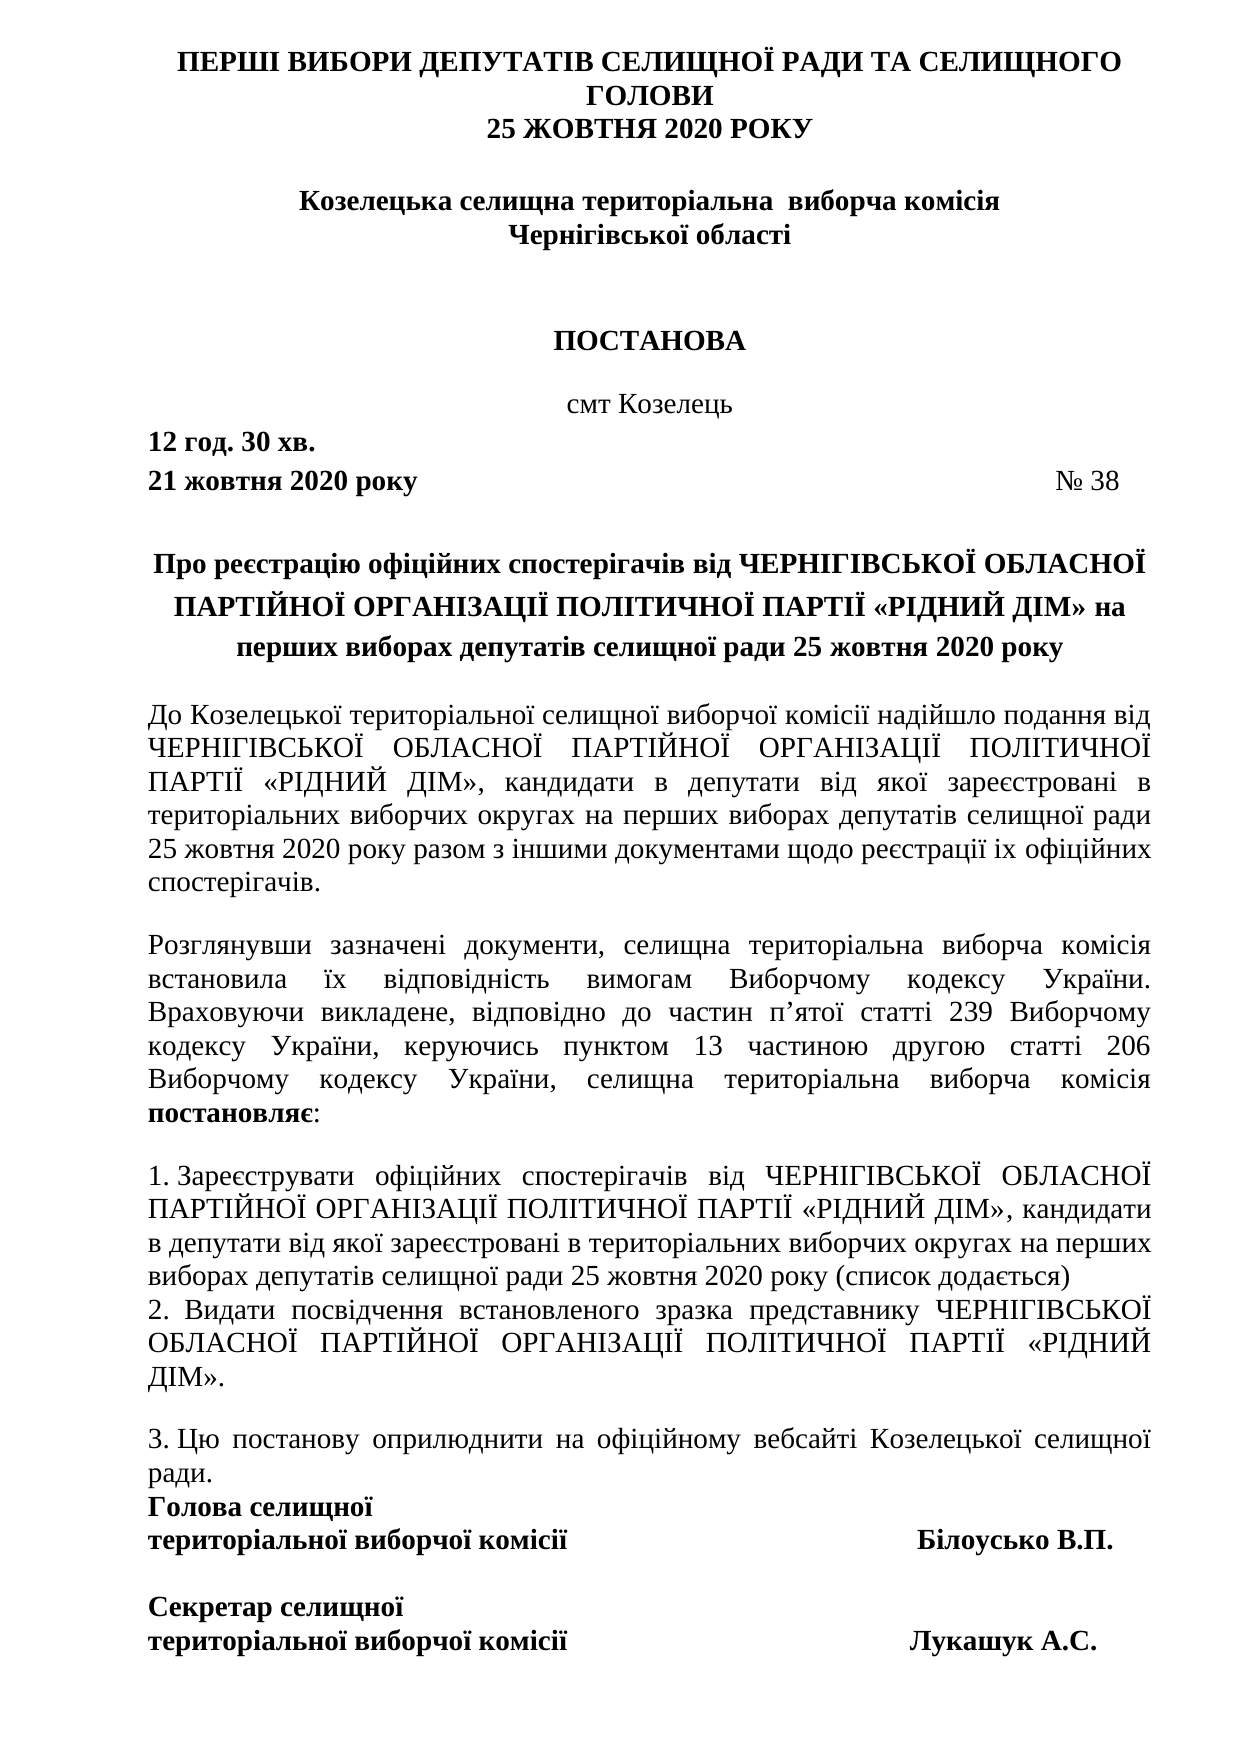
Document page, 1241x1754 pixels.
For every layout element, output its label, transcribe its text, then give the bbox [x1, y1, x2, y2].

text ПОСТАНОВА [148, 323, 1152, 357]
text територіальної виборчої комісії Білоусько В.П. [148, 1522, 1152, 1556]
text 25 ЖОВТНЯ 2020 РОКУ [148, 111, 1152, 145]
text 3. Цю постанову оприлюднити на офіційному вебсайті Козелецької селищної ради. [148, 1422, 1152, 1489]
text До Козелецької територіальної селищної виборчої комісії надійшло подання від ЧЕРНІГІВСЬКОЇ ОБЛАСНОЇ ПАРТІЙНОЇ ОРГАНІЗАЦІЇ ПОЛІТИЧНОЇ ПАРТІЇ «РІДНИЙ ДІМ», кандидати в депутати від якої зареєстровані в територіальних виборчих округах на перших виборах депутатів селищної ради 25 жовтня 2020 року разом з іншими документами щодо реєстрації іх офіційних спостерігачів. [148, 697, 1152, 898]
text територіальної виборчої комісії Лукашук А.С. [148, 1623, 1152, 1656]
text Розглянувши зазначені документи, селищна територіальна виборча комісія встановила їх відповідність вимогам Виборчому кодексу України. Враховуючи викладене, відповідно до частин п’ятої статті 239 Виборчому кодексу України, керуючись пунктом 13 частиною другою статті 206 Виборчому кодексу України, селищна територіальна виборча комісія постановляє: [148, 927, 1152, 1128]
text смт Козелець [148, 386, 1152, 419]
text 12 год. 30 хв. [148, 424, 1152, 458]
text Козелецька селищна територіальна виборча комісія [148, 183, 1152, 217]
text 1. Зареєструвати офіційних спостерігачів від ЧЕРНІГІВСЬКОЇ ОБЛАСНОЇ ПАРТІЙНОЇ ОРГАНІЗАЦІЇ ПОЛІТИЧНОЇ ПАРТІЇ «РІДНИЙ ДІМ», кандидати в депутати від якої зареєстровані в територіальних виборчих округах на перших виборах депутатів селищної ради 25 жовтня 2020 року (список додається) 2. Видати посвідчення встановленого зразка представнику ЧЕРНІГІВСЬКОЇ ОБЛАСНОЇ ПАРТІЙНОЇ ОРГАНІЗАЦІЇ ПОЛІТИЧНОЇ ПАРТІЇ «РІДНИЙ ДІМ». [148, 1158, 1152, 1392]
text 21 жовтня 2020 року № 38 [148, 463, 1152, 497]
text Голова селищної [148, 1489, 1152, 1522]
text Про реєстрацію офіційних спостерігачів від ЧЕРНІГІВСЬКОЇ ОБЛАСНОЇ ПАРТІЙНОЇ ОРГАНІЗАЦІЇ ПОЛІТИЧНОЇ ПАРТІЇ «РІДНИЙ ДІМ» на перших виборах депутатів селищної ради 25 жовтня 2020 року [148, 546, 1152, 663]
text ПЕРШІ ВИБОРИ ДЕПУТАТІВ СЕЛИЩНОЇ РАДИ ТА СЕЛИЩНОГО ГОЛОВИ [148, 44, 1152, 111]
text Чернігівської області [148, 217, 1152, 251]
text Секретар селищної [148, 1589, 1152, 1623]
